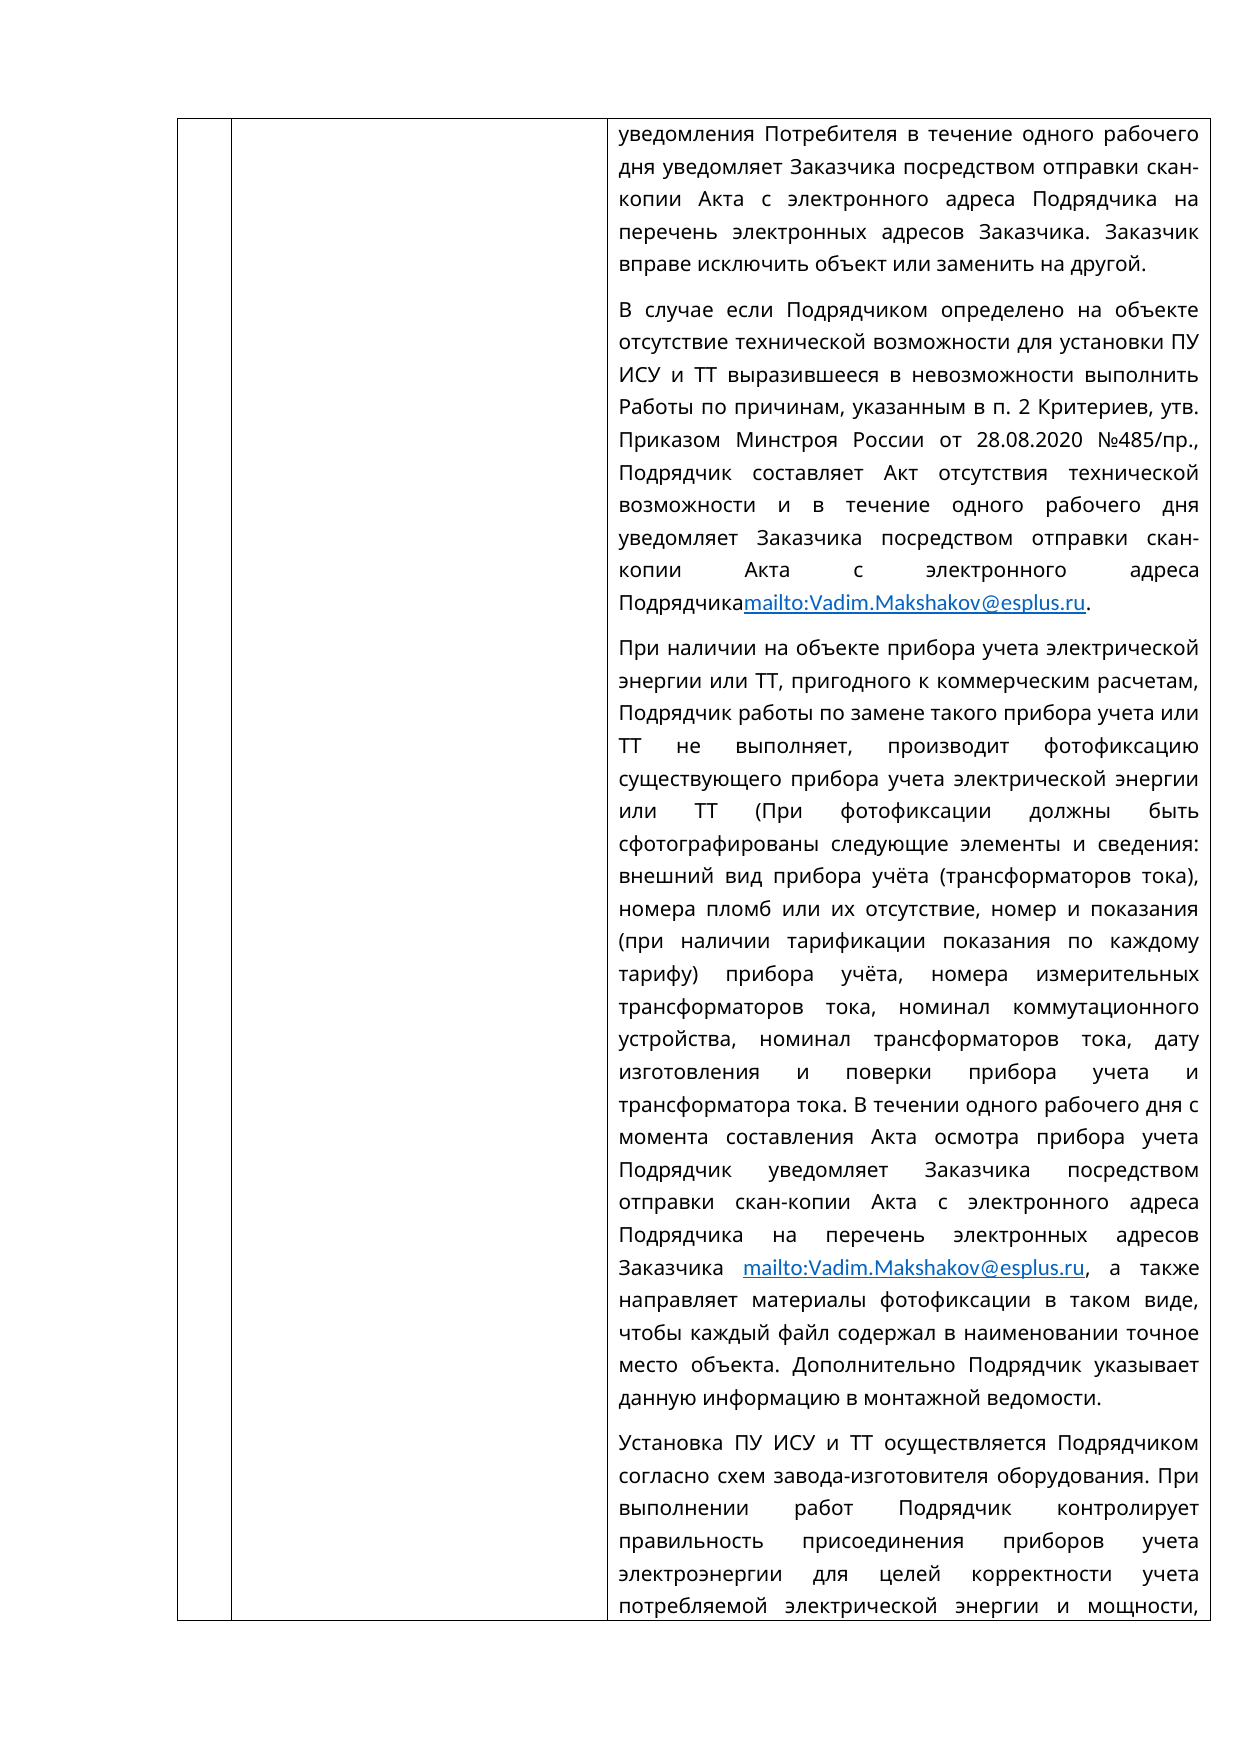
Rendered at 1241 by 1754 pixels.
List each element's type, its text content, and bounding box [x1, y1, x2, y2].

table_cell 5 [178, 119, 231, 1620]
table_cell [608, 119, 1210, 1620]
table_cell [232, 119, 607, 1620]
